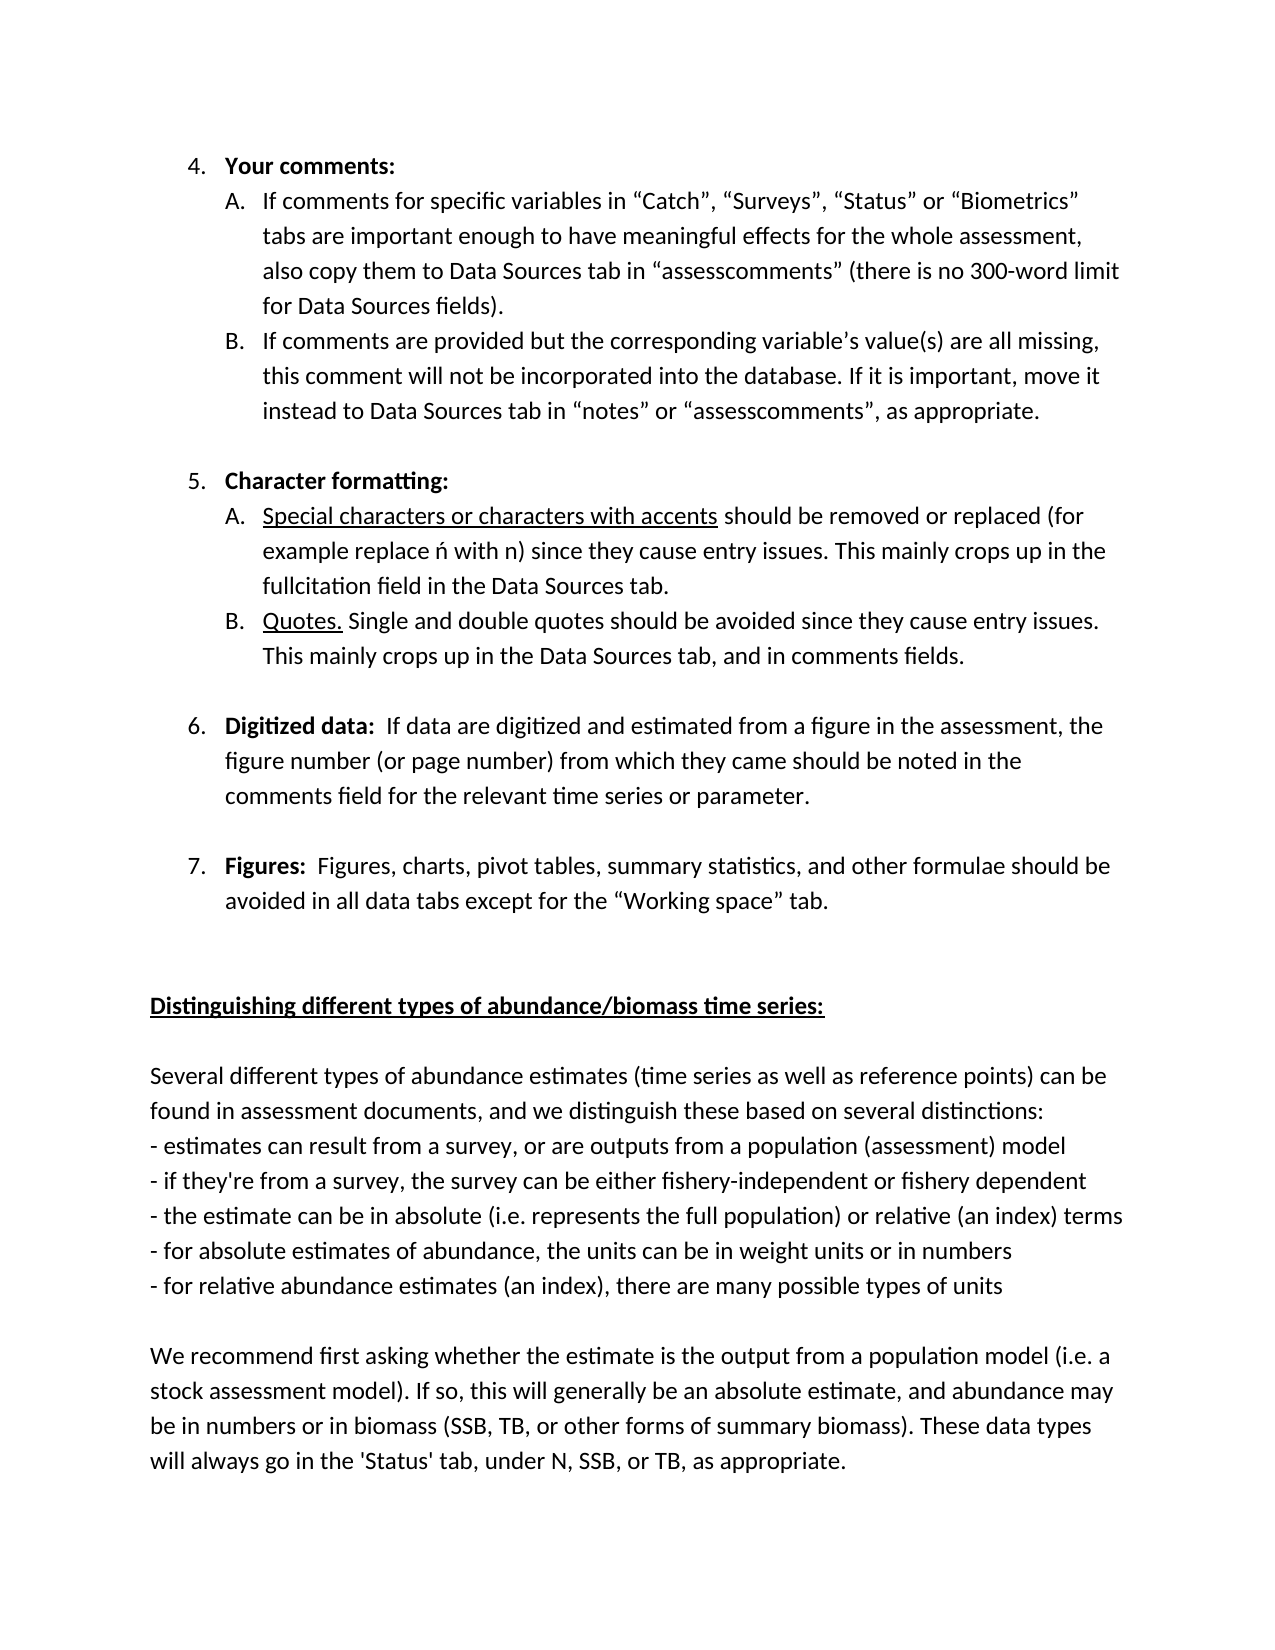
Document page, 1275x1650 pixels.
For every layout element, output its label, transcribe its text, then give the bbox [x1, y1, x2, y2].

list Your comments: [187, 150, 1125, 181]
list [150, 1130, 1125, 1476]
list Quotes. Single and double quotes should be avoided since they cause entry issues. This mainly crops up in the Data Sources tab, and in comments fields. [225, 605, 1125, 671]
list Distinguishing different types of abundance/biomass time series: [150, 990, 1125, 1021]
list Digitized data: If data are digitized and estimated from a figure in the assessment, the figure number (or page number) from which they came should be noted in the comments field for the relevant time series or parameter. [187, 710, 1125, 811]
list Several different types of abundance estimates (time series as well as reference points) can be found in assessment documents, and we distinguish these based on several distinctions: [150, 1060, 1125, 1126]
list Character formatting: [187, 465, 1125, 496]
list If comments are provided but the corresponding variable’s value(s) are all missing, this comment will not be incorporated into the database. If it is important, move it instead to Data Sources tab in “notes” or “assesscomments”, as appropriate. [225, 325, 1125, 426]
list Special characters or characters with accents should be removed or replaced (for example replace ń with n) since they cause entry issues. This mainly crops up in the fullcitation field in the Data Sources tab. [225, 500, 1125, 601]
list Figures: Figures, charts, pivot tables, summary statistics, and other formulae should be avoided in all data tabs except for the “Working space” tab. [187, 850, 1125, 916]
list If comments for specific variables in “Catch”, “Surveys”, “Status” or “Biometrics” tabs are important enough to have meaningful effects for the whole assessment, also copy them to Data Sources tab in “assesscomments” (there is no 300-word limit for Data Sources fields). [225, 185, 1125, 321]
